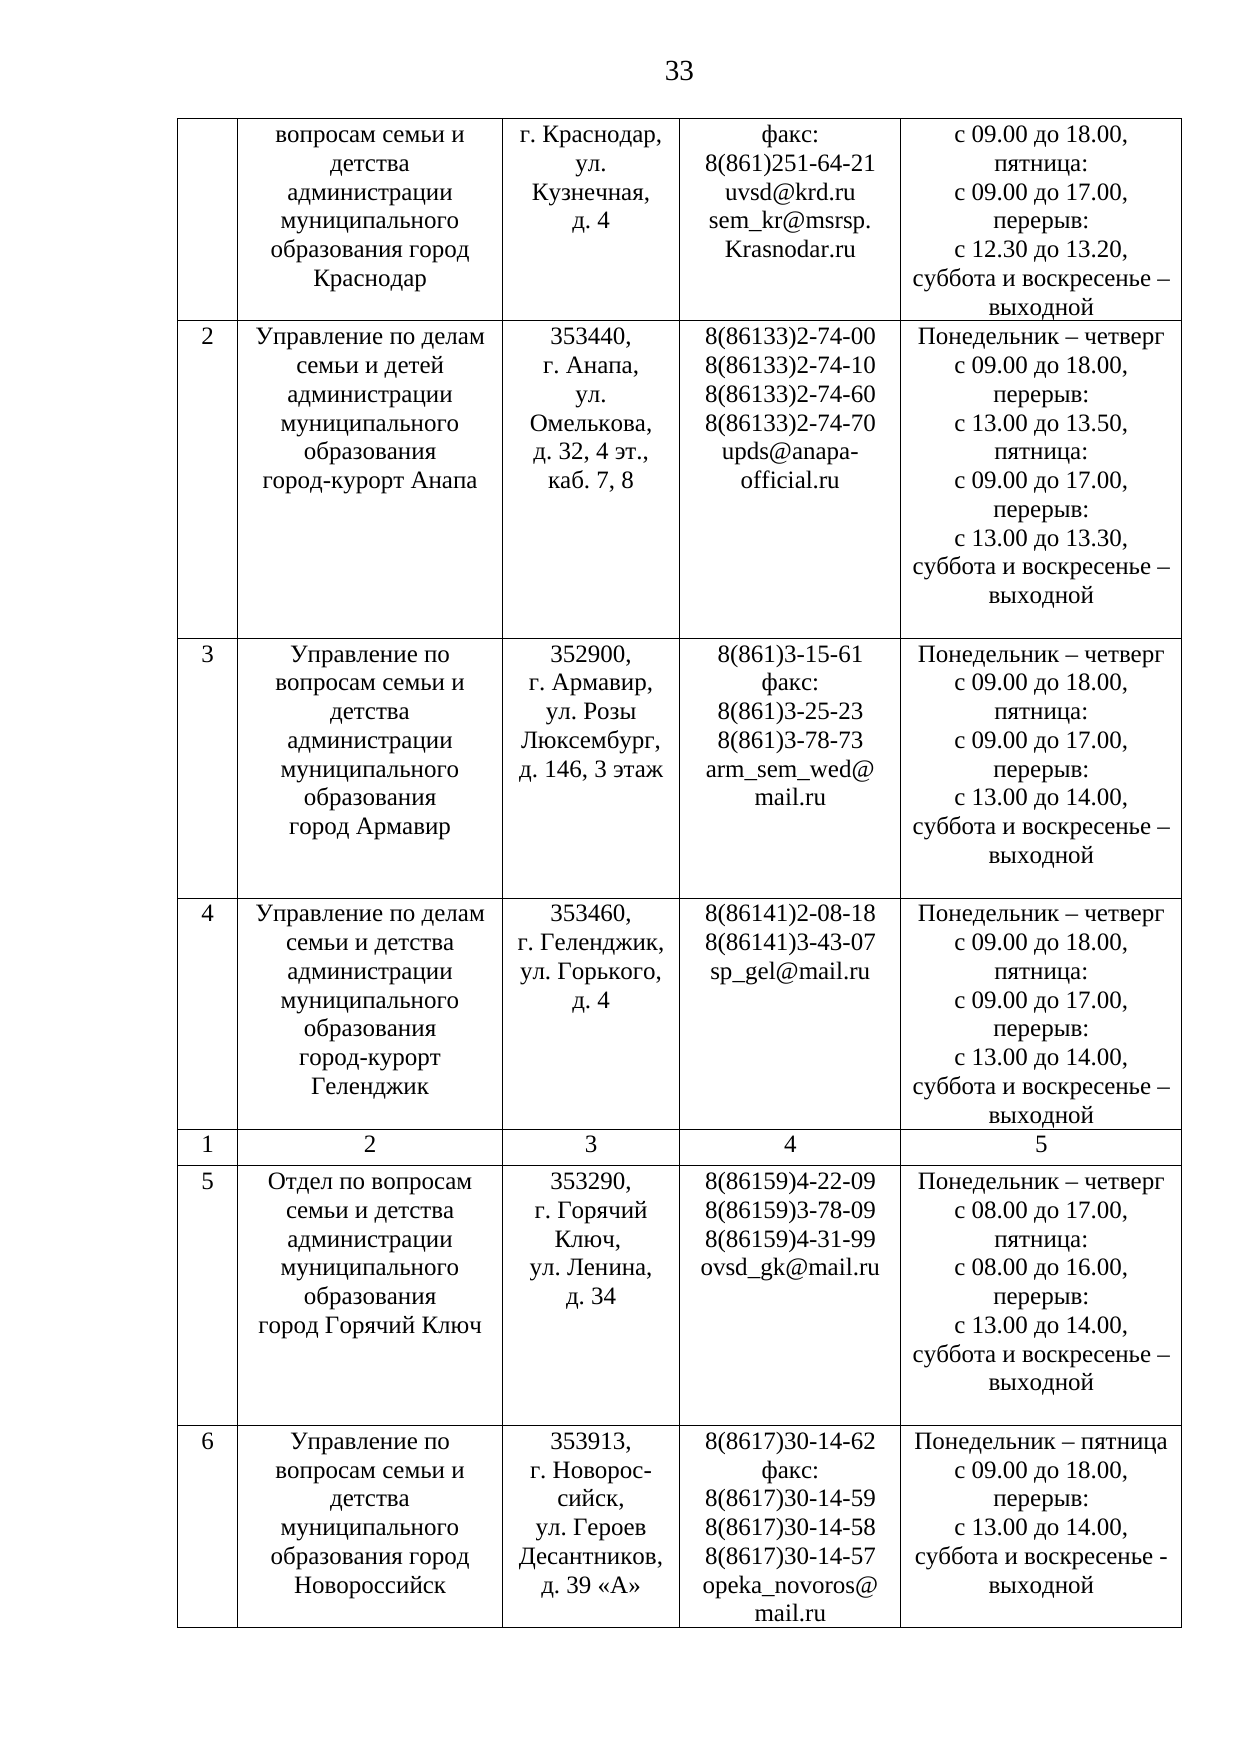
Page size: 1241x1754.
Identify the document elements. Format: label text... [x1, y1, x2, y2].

table_cell 8(861)3-15-61 факс: 8(861)3-25-23 8(861)3-78-73 arm_sem_wed@ mail.ru [680, 639, 900, 897]
table_cell 5 [178, 1166, 237, 1425]
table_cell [901, 119, 1181, 320]
table_cell 8(86133)2-74-00 8(86133)2-74-10 8(86133)2-74-60 8(86133)2-74-70 upds@anapa-official.ru [680, 321, 900, 638]
table_cell Понедельник – четверг с 09.00 до 18.00, пятница: с 09.00 до 17.00, перерыв: с 13.00 до 14.00, суббота и воскресенье – выходной [901, 899, 1181, 1128]
table_cell 5 [901, 1130, 1181, 1165]
table_cell Управление по делам семьи и детей администрации муниципального образования город-курорт Анапа [238, 321, 502, 638]
table_cell 1 [178, 1130, 237, 1165]
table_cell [503, 119, 679, 320]
table_cell 353460, г. Геленджик, ул. Горького, д. 4 [503, 899, 679, 1128]
table_cell Понедельник – четверг с 08.00 до 17.00, пятница: с 08.00 до 16.00, перерыв: с 13.00 до 14.00, суббота и воскресенье – выходной [901, 1166, 1181, 1425]
table_cell Управление по вопросам семьи и детства администрации муниципального образования город Армавир [238, 639, 502, 897]
table_cell 8(86159)4-22-09 8(86159)3-78-09 8(86159)4-31-99 ovsd_gk@mail.ru [680, 1166, 900, 1425]
table_cell Отдел по вопросам семьи и детства администрации муниципального образования город Горячий Ключ [238, 1166, 502, 1425]
table_cell 1 [178, 119, 237, 320]
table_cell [680, 119, 900, 320]
table_cell 352900, г. Армавир, ул. Розы Люксембург, д. 146, 3 этаж [503, 639, 679, 897]
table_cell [238, 119, 502, 320]
table_cell 8(8617)30-14-62 факс: 8(8617)30-14-59 8(8617)30-14-58 8(8617)30-14-57 оpeka_novoros@ mail.ru [680, 1426, 900, 1627]
table_cell 4 [680, 1130, 900, 1165]
table_cell Понедельник – пятница с 09.00 до 18.00, перерыв: с 13.00 до 14.00, суббота и воскресенье - выходной [901, 1426, 1181, 1627]
table_cell 353290, г. Горячий Ключ, ул. Ленина, д. 34 [503, 1166, 679, 1425]
table_cell 2 [238, 1130, 502, 1165]
table_cell 8(86141)2-08-18 8(86141)3-43-07 sp_gel@mail.ru [680, 899, 900, 1128]
table_cell 4 [178, 899, 237, 1128]
table_cell 2 [178, 321, 237, 638]
table_cell 3 [503, 1130, 679, 1165]
table_cell Понедельник – четверг с 09.00 до 18.00, перерыв: с 13.00 до 13.50, пятница: с 09.00 до 17.00, перерыв: с 13.00 до 13.30, суббота и воскресенье – выходной [901, 321, 1181, 638]
table_cell Понедельник – четверг с 09.00 до 18.00, пятница: с 09.00 до 17.00, перерыв: с 13.00 до 14.00, суббота и воскресенье – выходной [901, 639, 1181, 897]
table_cell 6 [178, 1426, 237, 1627]
table_cell Управление по вопросам семьи и детства муниципального образования город Новороссийск [238, 1426, 502, 1627]
table_cell 353440, г. Анапа, ул. Омелькова, д. 32, 4 эт., каб. 7, 8 [503, 321, 679, 638]
table_cell Управление по делам семьи и детства администрации муниципального образования город-курорт Геленджик [238, 899, 502, 1128]
table_cell 353913, г. Новорос-сийск, ул. Героев Десантников, д. 39 «А» [503, 1426, 679, 1627]
table_cell 3 [178, 639, 237, 897]
